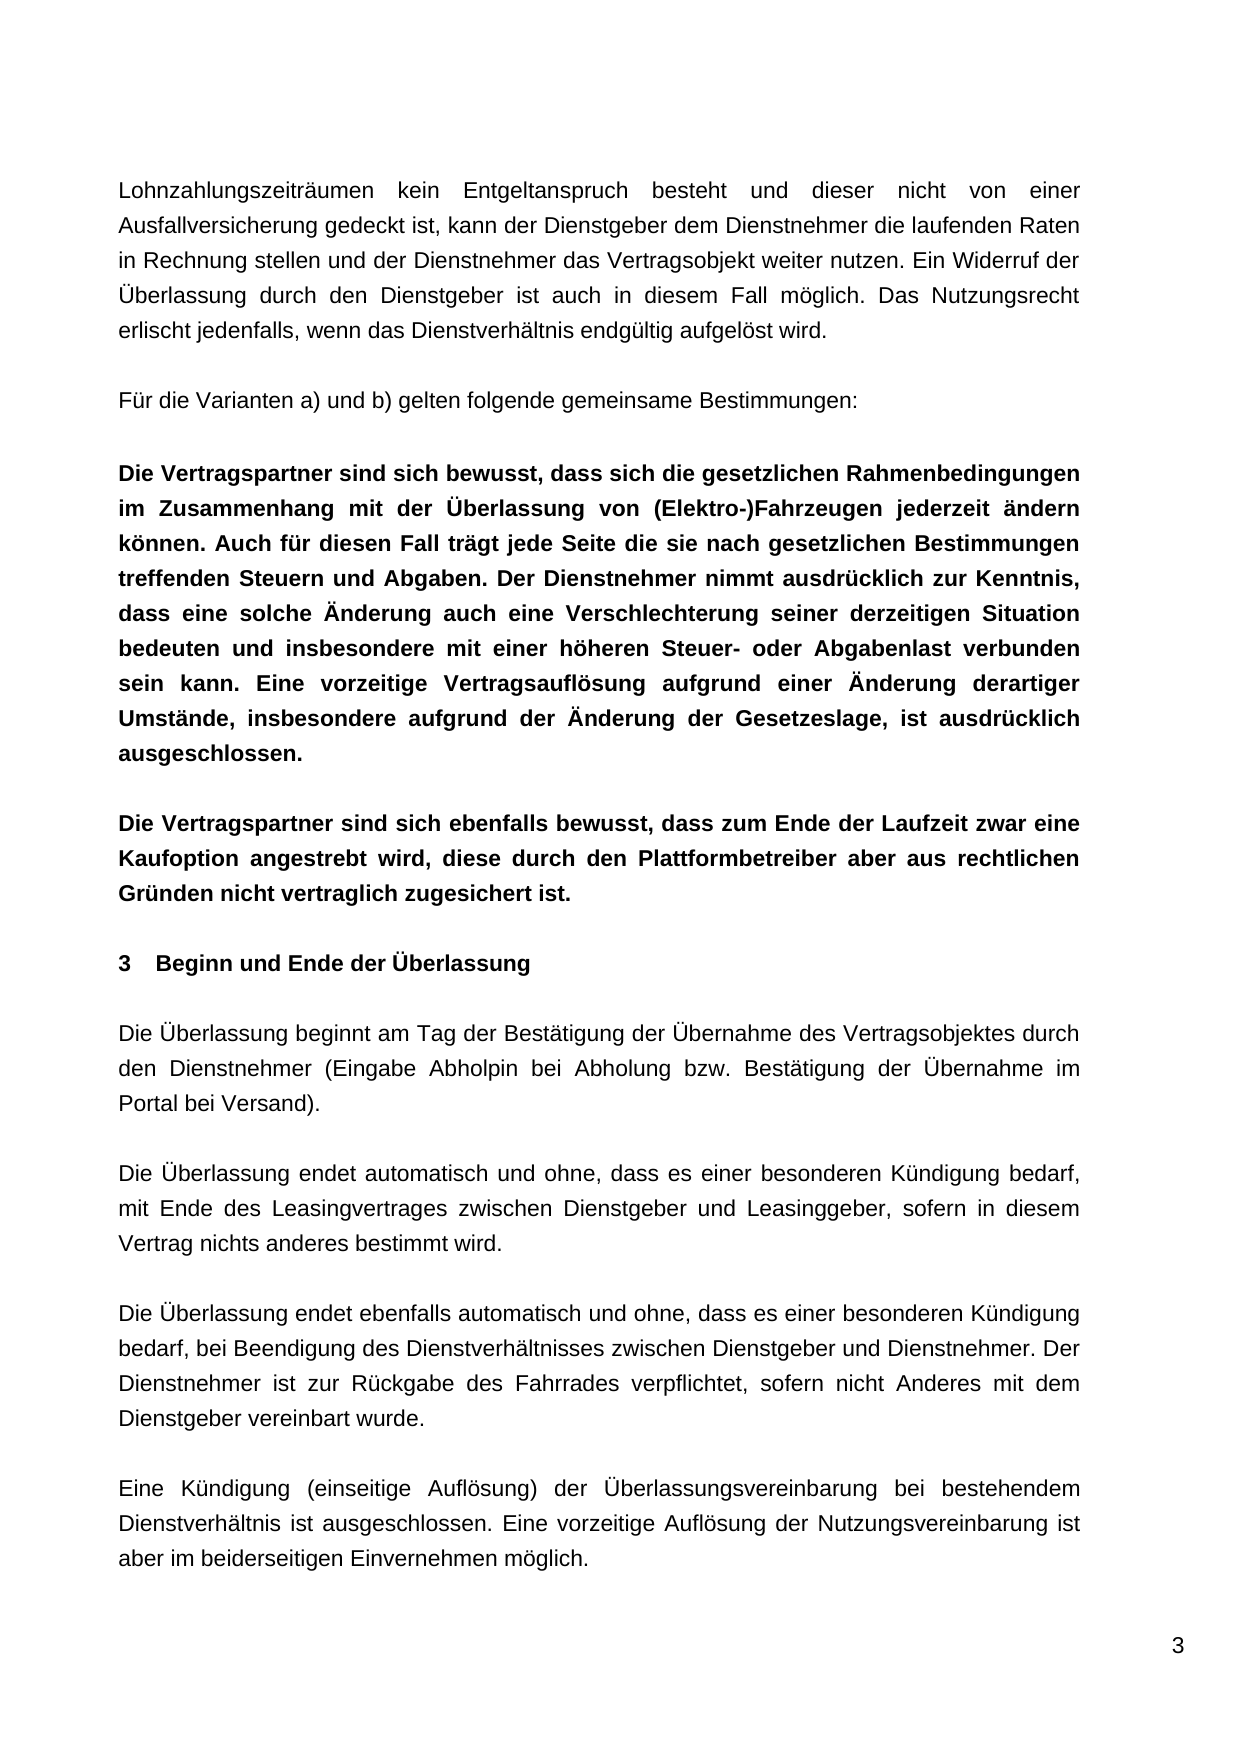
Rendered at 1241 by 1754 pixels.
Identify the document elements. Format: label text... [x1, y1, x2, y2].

text Die Vertragspartner sind sich bewusst, dass sich die gesetzlichen Rahmenbedingungen im Zusammenhang mit der Überlassung von (Elektro-)Fahrzeugen jederzeit ändern können. Auch für diesen Fall trägt jede Seite die sie nach gesetzlichen Bestimmungen treffenden Steuern und Abgaben. Der Dienstnehmer nimmt ausdrücklich zur Kenntnis, dass eine solche Änderung auch eine Verschlechterung seiner derzeitigen Situation bedeuten und insbesondere mit einer höheren Steuer- oder Abgabenlast verbunden sein kann. Eine vorzeitige Vertragsauflösung aufgrund einer Änderung derartiger Umstände, insbesondere aufgrund der Änderung der Gesetzeslage, ist ausdrücklich ausgeschlossen. [118, 460, 1081, 767]
text Eine Kündigung (einseitige Auflösung) der Überlassungsvereinbarung bei bestehendem Dienstverhältnis ist ausgeschlossen. Eine vorzeitige Auflösung der Nutzungsvereinbarung ist aber im beiderseitigen Einvernehmen möglich. [118, 1475, 1081, 1572]
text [118, 177, 1081, 343]
subtitle Beginn und Ende der Überlassung [118, 950, 1081, 977]
text Die Überlassung endet ebenfalls automatisch und ohne, dass es einer besonderen Kündigung bedarf, bei Beendigung des Dienstverhältnisses zwischen Dienstgeber und Dienstnehmer. Der Dienstnehmer ist zur Rückgabe des Fahrrades verpflichtet, sofern nicht Anderes mit dem Dienstgeber vereinbart wurde. [118, 1300, 1081, 1432]
text Für die Varianten a) und b) gelten folgende gemeinsame Bestimmungen: [118, 387, 1081, 413]
text Die Überlassung beginnt am Tag der Bestätigung der Übernahme des Vertragsobjektes durch den Dienstnehmer (Eingabe Abholpin bei Abholung bzw. Bestätigung der Übernahme im Portal bei Versand). [118, 1020, 1081, 1117]
text Die Überlassung endet automatisch und ohne, dass es einer besonderen Kündigung bedarf, mit Ende des Leasingvertrages zwischen Dienstgeber und Leasinggeber, sofern in diesem Vertrag nichts anderes bestimmt wird. [118, 1160, 1081, 1257]
text Die Vertragspartner sind sich ebenfalls bewusst, dass zum Ende der Laufzeit zwar eine Kaufoption angestrebt wird, diese durch den Plattformbetreiber aber aus rechtlichen Gründen nicht vertraglich zugesichert ist. [118, 810, 1081, 907]
